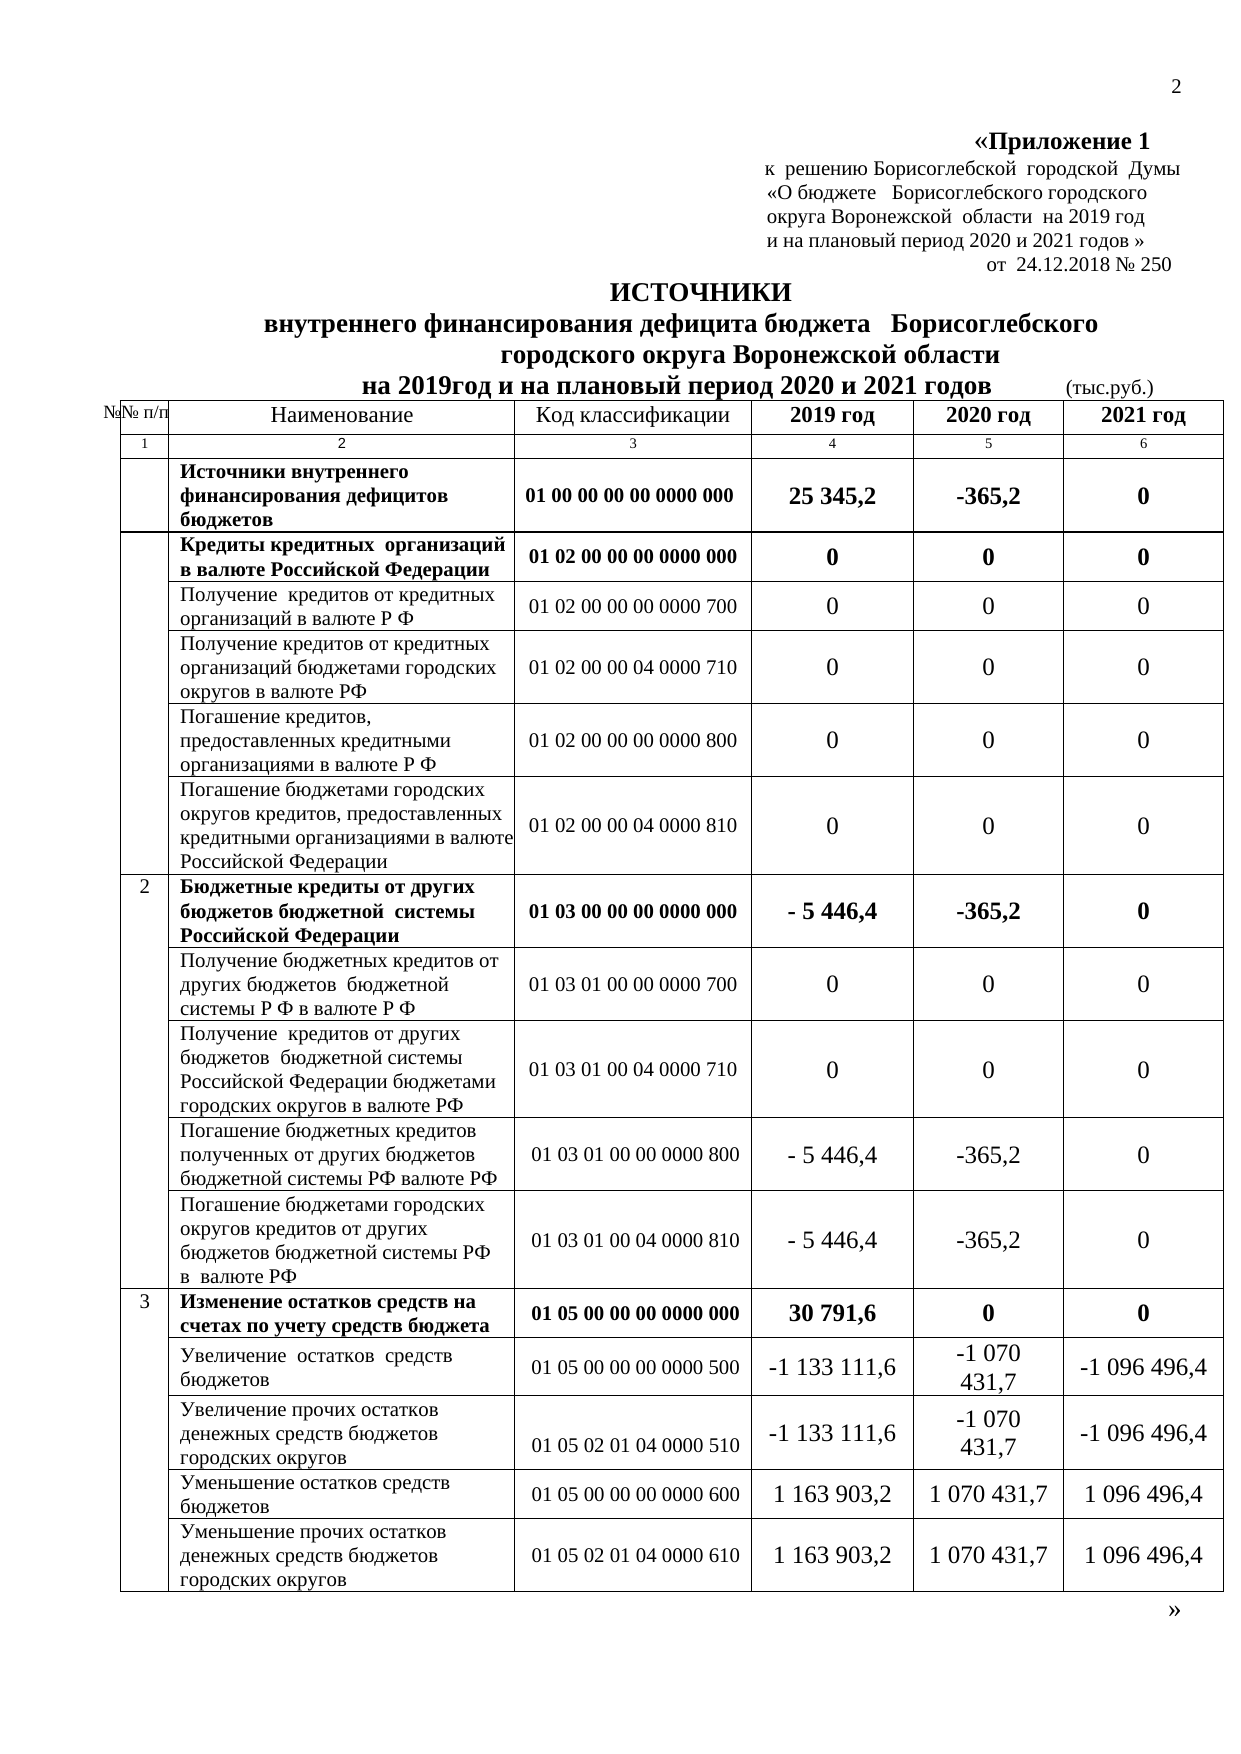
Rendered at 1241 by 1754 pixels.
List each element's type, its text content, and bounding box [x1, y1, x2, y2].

table_cell 6 [1064, 435, 1223, 458]
table_cell 0 [1064, 875, 1223, 947]
text внутреннего финансирования дефицита бюджета Борисоглебского [162, 307, 1211, 338]
table_cell 01 03 01 00 00 0000 700 [515, 948, 751, 1020]
text к решению Борисоглебской городской Думы [200, 156, 1181, 179]
table_cell 01 05 02 01 04 0000 510 [515, 1396, 751, 1469]
table_cell 1 070 431,7 [914, 1519, 1063, 1591]
table_cell Уменьшение остатков средств бюджетов [169, 1470, 514, 1518]
table_cell Получение бюджетных кредитов от других бюджетов бюджетной системы Р Ф в валюте Р Ф [169, 948, 514, 1020]
text от 24.12.2018 № 250 [162, 252, 1240, 276]
text ИСТОЧНИКИ [162, 276, 1226, 307]
table_cell 0 [914, 1021, 1063, 1117]
table_cell 0 [914, 1289, 1063, 1337]
table_cell 0 [1064, 459, 1223, 531]
text и на плановый период 2020 и 2021 годов » [162, 228, 1181, 252]
table_cell 01 03 00 00 00 0000 000 [515, 875, 751, 947]
table_cell 01 00 00 00 00 0000 000 [515, 459, 751, 531]
table_cell 01 02 00 00 04 0000 810 [515, 777, 751, 873]
table_header Наименование [169, 401, 514, 434]
table_cell 3 [121, 1289, 168, 1591]
table_cell 2 [121, 875, 168, 1288]
table_cell Погашение бюджетами городских округов кредитов от других бюджетов бюджетной системы РФ в валюте РФ [169, 1191, 514, 1288]
table_cell 01 05 00 00 00 0000 600 [515, 1470, 751, 1518]
table_cell 1 [121, 533, 168, 873]
table_cell Увеличение остатков средств бюджетов [169, 1338, 514, 1395]
table_cell 0 [1064, 631, 1223, 703]
table_header №№ п/п [121, 401, 168, 434]
table_cell - 5 446,4 [752, 1118, 913, 1190]
text округа Воронежской области на 2019 год [162, 204, 1181, 228]
table_cell 0 [1064, 1118, 1223, 1190]
table_cell 01 03 01 00 00 0000 800 [515, 1118, 751, 1190]
table_cell 0 [752, 631, 913, 703]
table_cell -1 096 496,4 [1064, 1338, 1223, 1395]
table_cell 01 05 02 01 04 0000 610 [515, 1519, 751, 1591]
table_cell [121, 459, 168, 531]
table_cell Погашение бюджетных кредитов полученных от других бюджетов бюджетной системы РФ валюте РФ [169, 1118, 514, 1190]
table_cell -1 070 431,7 [914, 1338, 1063, 1395]
table_header 2019 год [752, 401, 913, 434]
table_cell -1 133 111,6 [752, 1338, 913, 1395]
table_cell 0 [1064, 1021, 1223, 1117]
table_cell 0 [914, 777, 1063, 873]
table_cell -365,2 [914, 1118, 1063, 1190]
table_cell Погашение бюджетами городских округов кредитов, предоставленных кредитными организациями в валюте Российской Федерации [169, 777, 514, 873]
table_cell 01 03 01 00 04 0000 810 [515, 1191, 751, 1288]
table_cell - 5 446,4 [752, 1191, 913, 1288]
table_cell -1 096 496,4 [1064, 1396, 1223, 1469]
table_cell 01 02 00 00 00 0000 700 [515, 582, 751, 630]
table_cell Получение кредитов от других бюджетов бюджетной системы Российской Федерации бюджетами городских округов в валюте РФ [169, 1021, 514, 1117]
table_cell 0 [1064, 582, 1223, 630]
table_cell Получение кредитов от кредитных организаций бюджетами городских округов в валюте РФ [169, 631, 514, 703]
table_header 2020 год [914, 401, 1063, 434]
table_cell 0 [1064, 1289, 1223, 1337]
table_cell 25 345,2 [752, 459, 913, 531]
table_cell 0 [1064, 704, 1223, 776]
table_cell Бюджетные кредиты от других бюджетов бюджетной системы Российской Федерации [169, 875, 514, 947]
table_cell -1 070 431,7 [914, 1396, 1063, 1469]
table_cell 0 [914, 704, 1063, 776]
table_cell Получение кредитов от кредитных организаций в валюте Р Ф [169, 582, 514, 630]
table_cell 0 [914, 631, 1063, 703]
table_cell 0 [914, 948, 1063, 1020]
table_cell 01 03 01 00 04 0000 710 [515, 1021, 751, 1117]
table_cell 0 [752, 582, 913, 630]
text » [162, 1592, 1181, 1623]
table_cell 0 [914, 582, 1063, 630]
table_cell Источники внутреннего финансирования дефицитов бюджетов [169, 459, 514, 531]
table_cell 01 05 00 00 00 0000 500 [515, 1338, 751, 1395]
table_cell 1 096 496,4 [1064, 1470, 1223, 1518]
table_cell 5 [914, 435, 1063, 458]
table_cell 0 [752, 1021, 913, 1117]
table_cell -365,2 [914, 875, 1063, 947]
table_cell 3 [515, 435, 751, 458]
text городского округа Воронежской области [162, 338, 1211, 369]
table_header Код классификации [515, 401, 751, 434]
table_cell 4 [752, 435, 913, 458]
table_cell Уменьшение прочих остатков денежных средств бюджетов городских округов [169, 1519, 514, 1591]
text «Приложение 1 [974, 122, 1181, 156]
table_cell 0 [1064, 1191, 1223, 1288]
table_cell 30 791,6 [752, 1289, 913, 1337]
table_cell Погашение кредитов, предоставленных кредитными организациями в валюте Р Ф [169, 704, 514, 776]
table_cell 0 [752, 948, 913, 1020]
table_cell 1 070 431,7 [914, 1470, 1063, 1518]
table_cell 2 [169, 435, 514, 458]
table_cell 0 [914, 533, 1063, 581]
table_cell 1 163 903,2 [752, 1470, 913, 1518]
table_cell 0 [1064, 533, 1223, 581]
table_cell 0 [752, 533, 913, 581]
table_cell -365,2 [914, 1191, 1063, 1288]
text «О бюджете Борисоглебского городского [162, 179, 1181, 204]
text на 2019год и на плановый период 2020 и 2021 годов (тыс.руб.) [162, 369, 1211, 400]
table_cell - 5 446,4 [752, 875, 913, 947]
table_cell 0 [1064, 948, 1223, 1020]
table_cell 0 [752, 704, 913, 776]
table_cell 0 [752, 777, 913, 873]
table_cell 01 02 00 00 00 0000 800 [515, 704, 751, 776]
table_header 2021 год [1064, 401, 1223, 434]
table_cell 01 02 00 00 00 0000 000 [515, 533, 751, 581]
table_cell Изменение остатков средств на счетах по учету средств бюджета [169, 1289, 514, 1337]
table_cell 1 [121, 435, 168, 458]
table_cell 1 163 903,2 [752, 1519, 913, 1591]
table_cell Кредиты кредитных организаций в валюте Российской Федерации [169, 533, 514, 581]
table_cell 01 02 00 00 04 0000 710 [515, 631, 751, 703]
table_cell 01 05 00 00 00 0000 000 [515, 1289, 751, 1337]
table_cell -1 133 111,6 [752, 1396, 913, 1469]
table_cell Увеличение прочих остатков денежных средств бюджетов городских округов [169, 1396, 514, 1469]
table_cell 1 096 496,4 [1064, 1519, 1223, 1591]
table_cell -365,2 [914, 459, 1063, 531]
table_cell 0 [1064, 777, 1223, 873]
